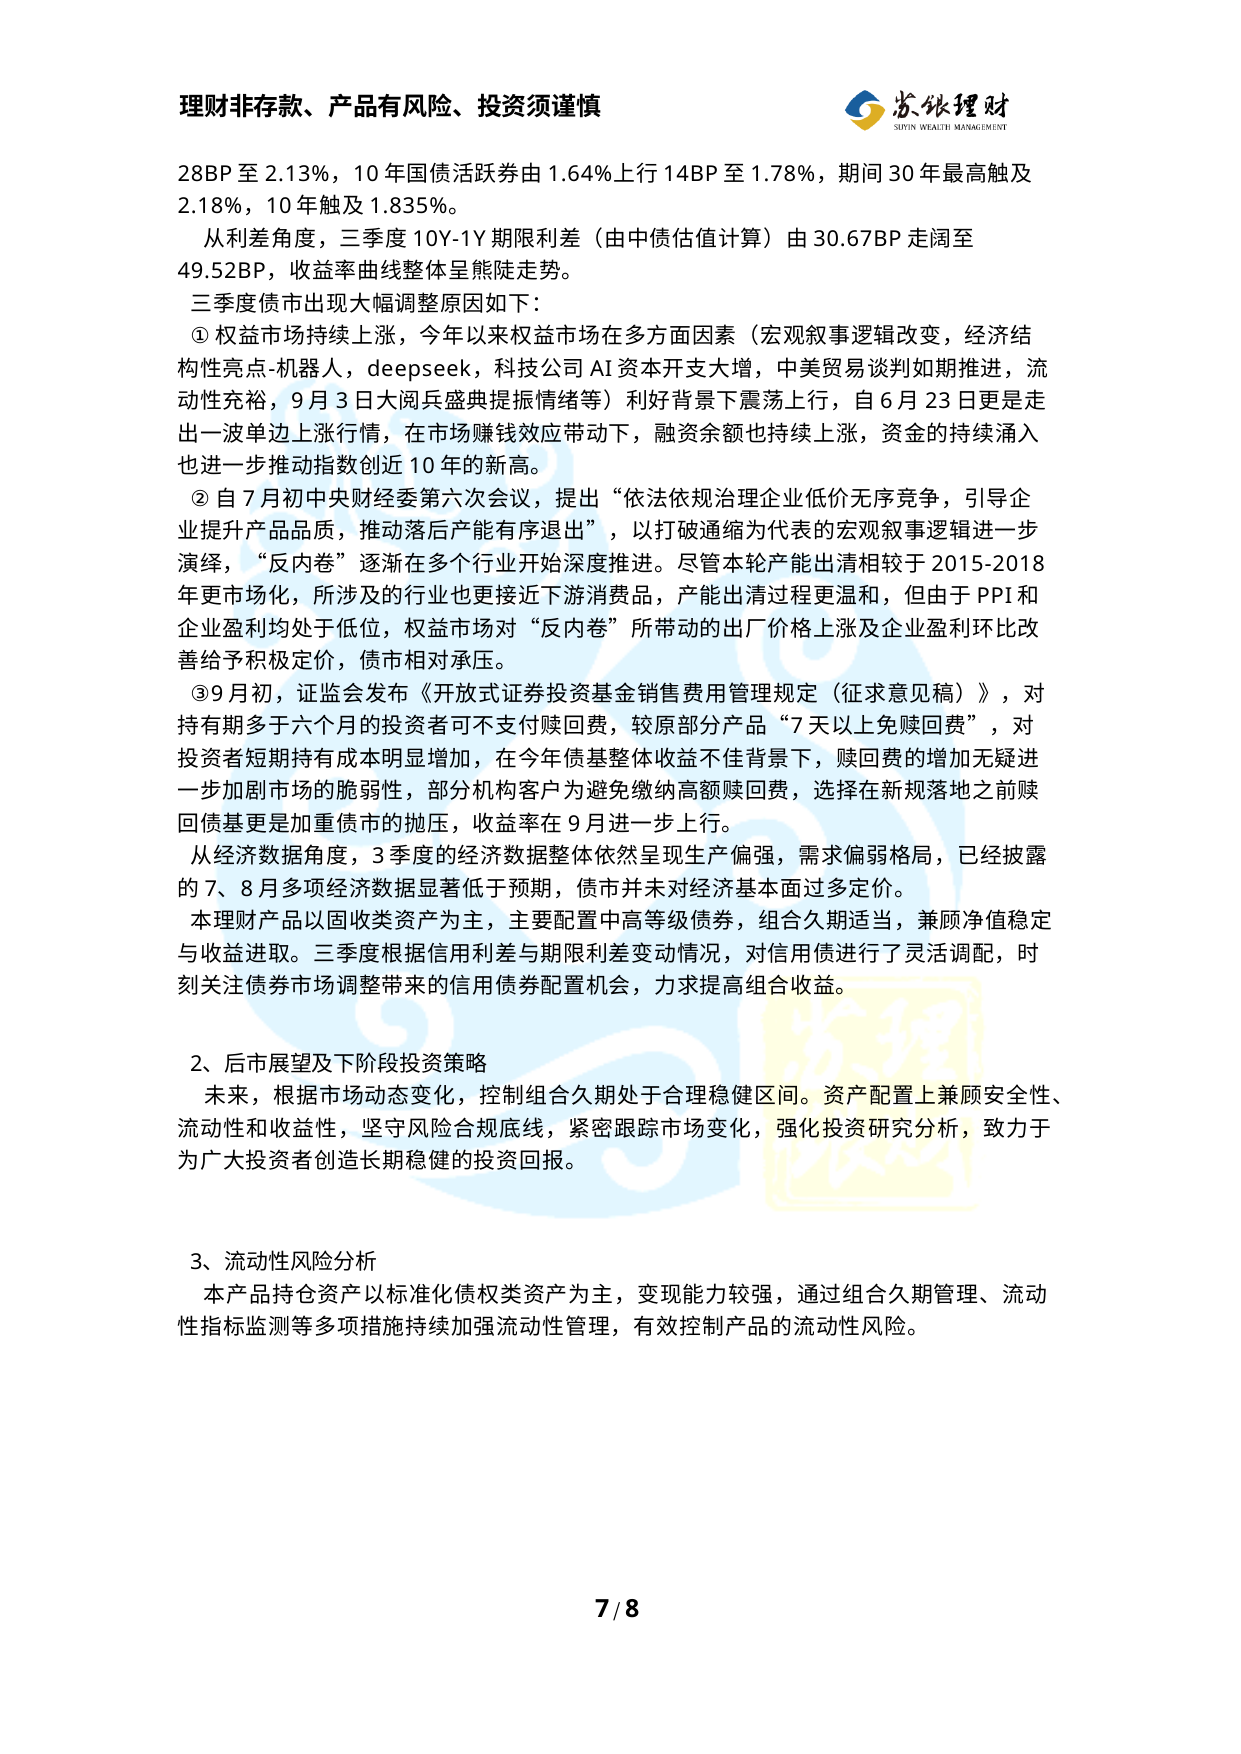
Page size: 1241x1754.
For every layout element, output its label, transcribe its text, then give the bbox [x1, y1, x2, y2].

subtitle 3、流动性风险分析 [190, 1244, 1053, 1276]
text 本产品持仓资产以标准化债权类资产为主，变现能力较强，通过组合久期管理、流动性指标监测等多项措施持续加强流动性管理，有效控制产品的流动性风险。 [177, 1276, 1053, 1341]
text 未来，根据市场动态变化，控制组合久期处于合理稳健区间。资产配置上兼顾安全性、流动性和收益性，坚守风险合规底线，紧密跟踪市场变化，强化投资研究分析，致力于为广大投资者创造长期稳健的投资回报。 [177, 1078, 1053, 1175]
picture [820, 72, 1039, 143]
subtitle 2、后市展望及下阶段投资策略 [190, 1045, 1053, 1078]
